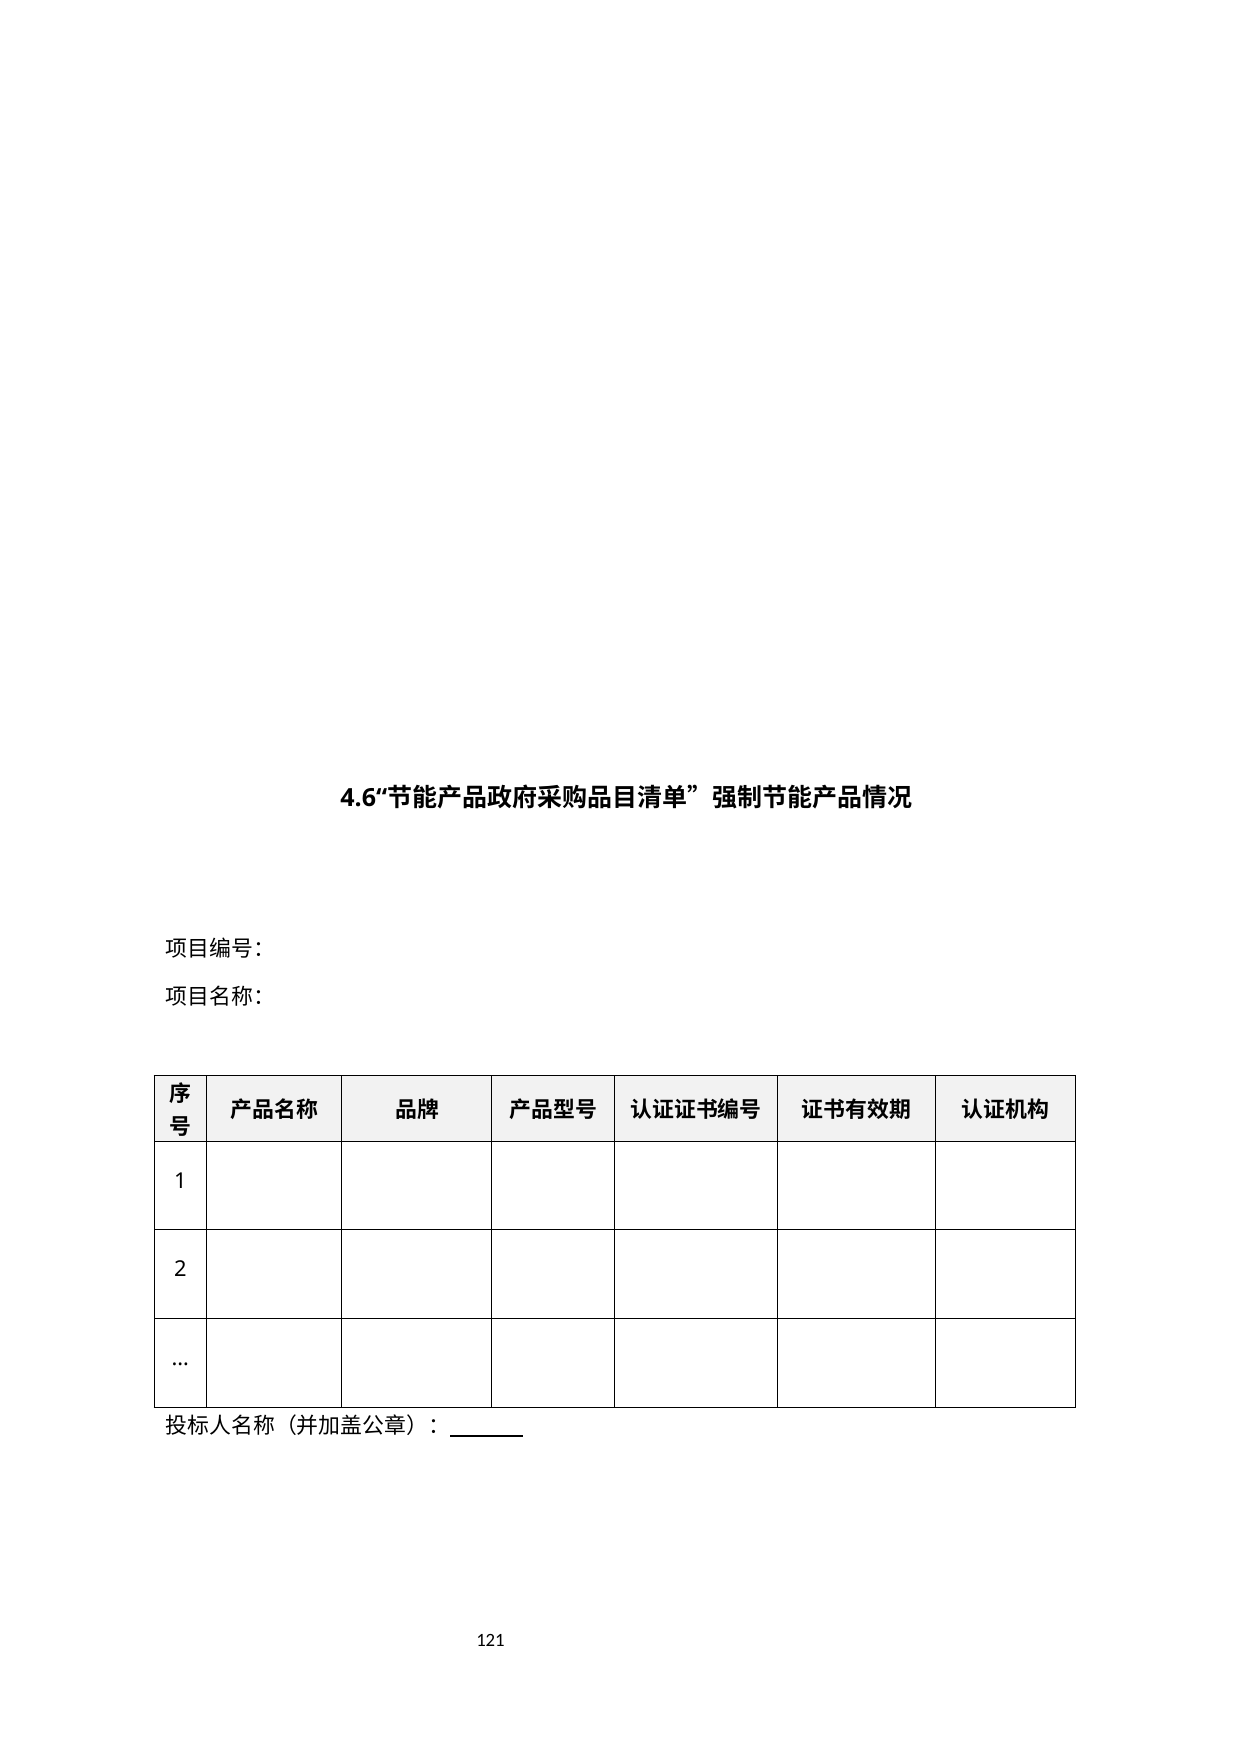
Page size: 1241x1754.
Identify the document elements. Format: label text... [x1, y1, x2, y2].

table_header 证书有效期 [778, 1076, 935, 1141]
table_cell [615, 1319, 777, 1407]
table_cell [342, 1142, 491, 1229]
table_cell [615, 1230, 777, 1318]
table_header 产品名称 [207, 1076, 341, 1141]
table_cell [936, 1319, 1075, 1407]
table_cell 1 [155, 1142, 206, 1229]
text 项目编号： [165, 931, 1087, 963]
table_cell [207, 1230, 341, 1318]
table_cell [492, 1142, 614, 1229]
table_cell [492, 1230, 614, 1318]
table_cell … [155, 1319, 206, 1407]
table_cell [207, 1142, 341, 1229]
table_cell [342, 1319, 491, 1407]
table_header 品牌 [342, 1076, 491, 1141]
table_cell 2 [155, 1230, 206, 1318]
table_header 产品型号 [492, 1076, 614, 1141]
text 项目名称： [165, 979, 1087, 1011]
table_header 认证机构 [936, 1076, 1075, 1141]
table_cell [778, 1319, 935, 1407]
table_header 序号 [155, 1076, 206, 1141]
text 投标人名称（并加盖公章）： [165, 1408, 1087, 1440]
table_cell [936, 1142, 1075, 1229]
table_cell [492, 1319, 614, 1407]
table_cell [778, 1230, 935, 1318]
table_cell [207, 1319, 341, 1407]
table_cell [778, 1142, 935, 1229]
table_cell [615, 1142, 777, 1229]
table_header 认证证书编号 [615, 1076, 777, 1141]
table_cell [936, 1230, 1075, 1318]
text 4.6“节能产品政府采购品目清单”强制节能产品情况 [165, 763, 1087, 828]
table_cell [342, 1230, 491, 1318]
